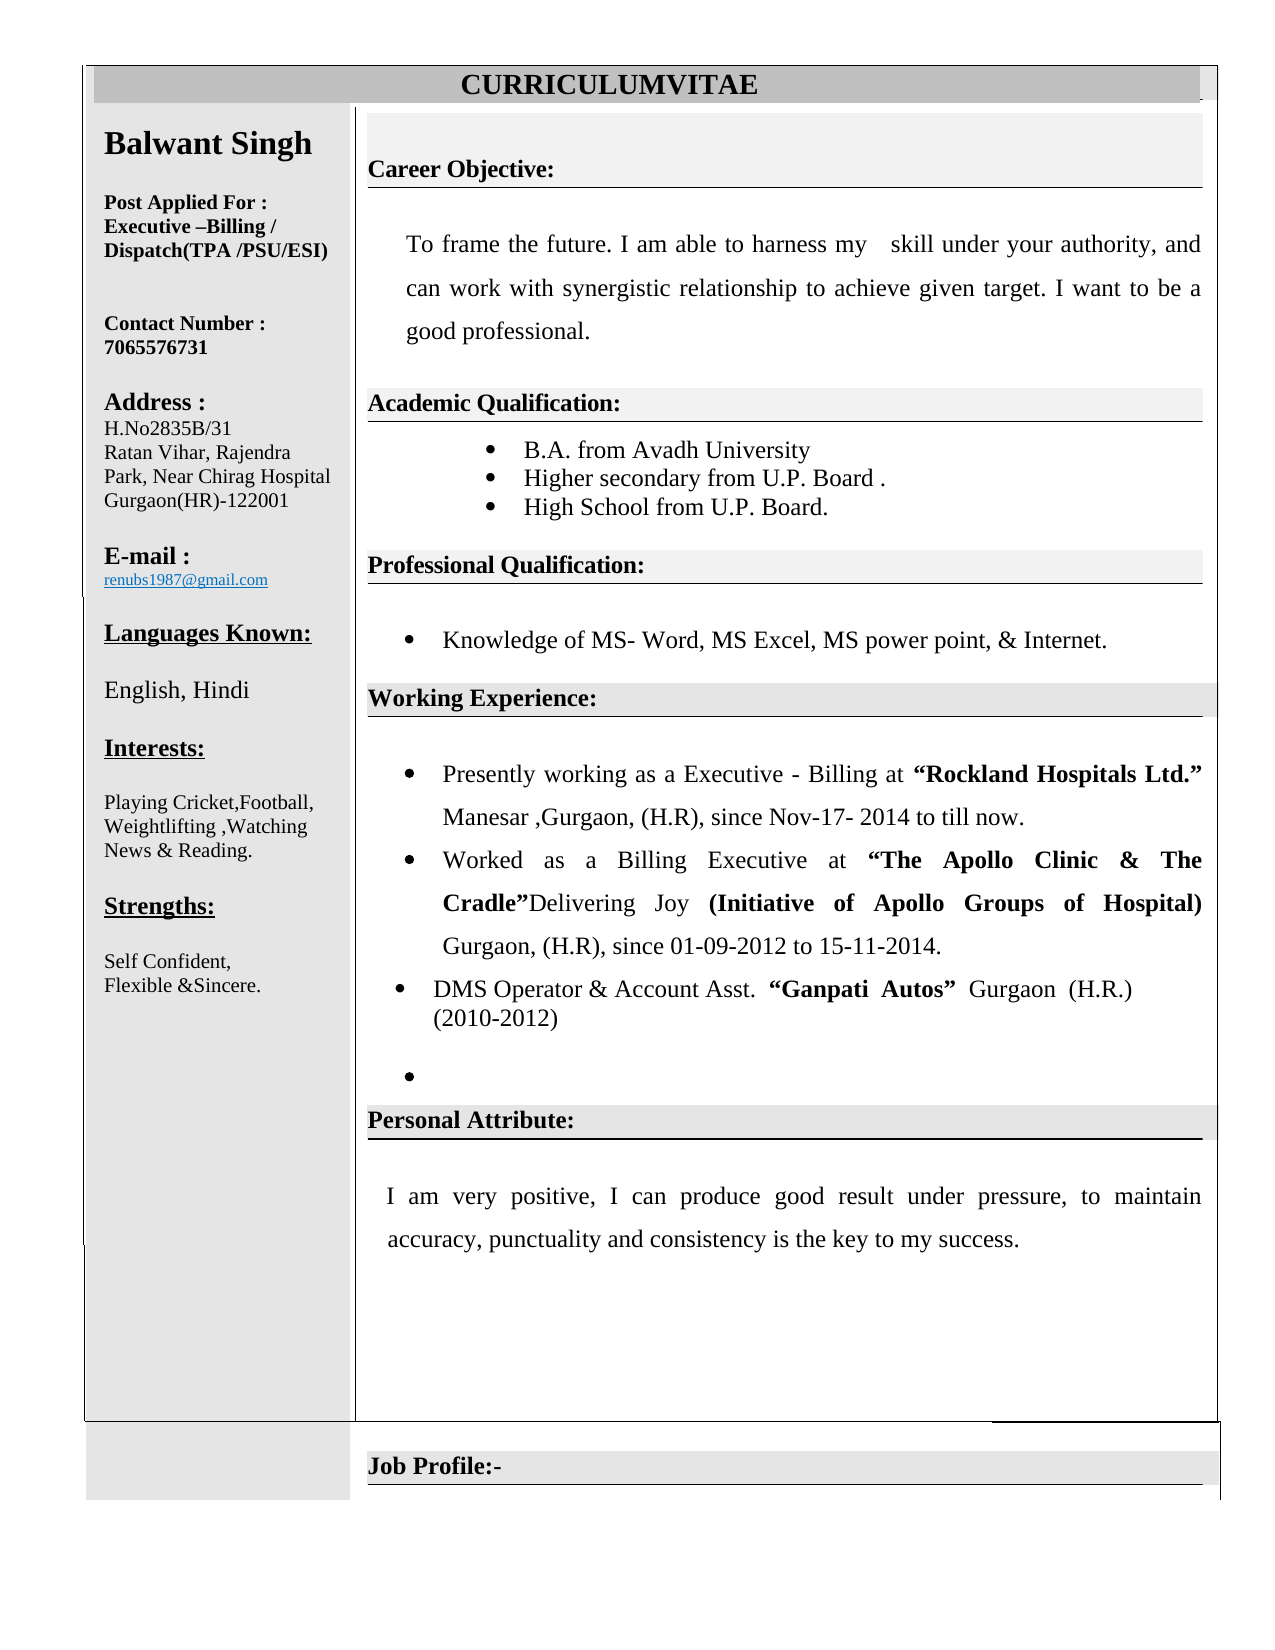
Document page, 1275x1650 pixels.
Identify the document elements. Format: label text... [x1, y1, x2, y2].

table_header Career Objective: To frame the future. I am able to harness my skill under your authority, and can work with synergistic relationship to achieve given target. I want to be a good professional. Academic Qualification: B.A. from Avadh University Higher secondary from U.P. Board . High School from U.P. Board. Professional Qualification: Knowledge of MS- Word, MS Excel, MS power point, & Internet. Working Experience: Presently working as a Executive - Billing at “Rockland Hospitals Ltd.” Manesar ,Gurgaon, (H.R), since Nov-17- 2014 to till now. Worked as a Billing Executive at “The Apollo Clinic & The Cradle”Delivering Joy (Initiative of Apollo Groups of Hospital) Gurgaon, (H.R), since 01-09-2012 to 15-11-2014. DMS Operator & Account Asst. “Ganpati Autos” Gurgaon (H.R.) (2010-2012) Personal Attribute: I am very positive, I can produce good result under pressure, to maintain accuracy, punctuality and consistency is the key to my success. [350, 100, 1217, 1421]
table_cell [86, 1422, 350, 1500]
table_header Balwant Singh Post Applied For : Executive –Billing / Dispatch(TPA /PSU/ESI) Contact Number : 7065576731 Address : H.No2835B/31 Ratan Vihar, Rajendra Park, Near Chirag Hospital Gurgaon(HR)-122001 E-mail : renubs1987@gmail.com Languages Known: English, Hindi Interests: Playing Cricket,Football, Weightlifting ,Watching News & Reading. Strengths: Self Confident, Flexible &Sincere. [86, 66, 350, 1421]
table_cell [350, 1422, 1220, 1500]
